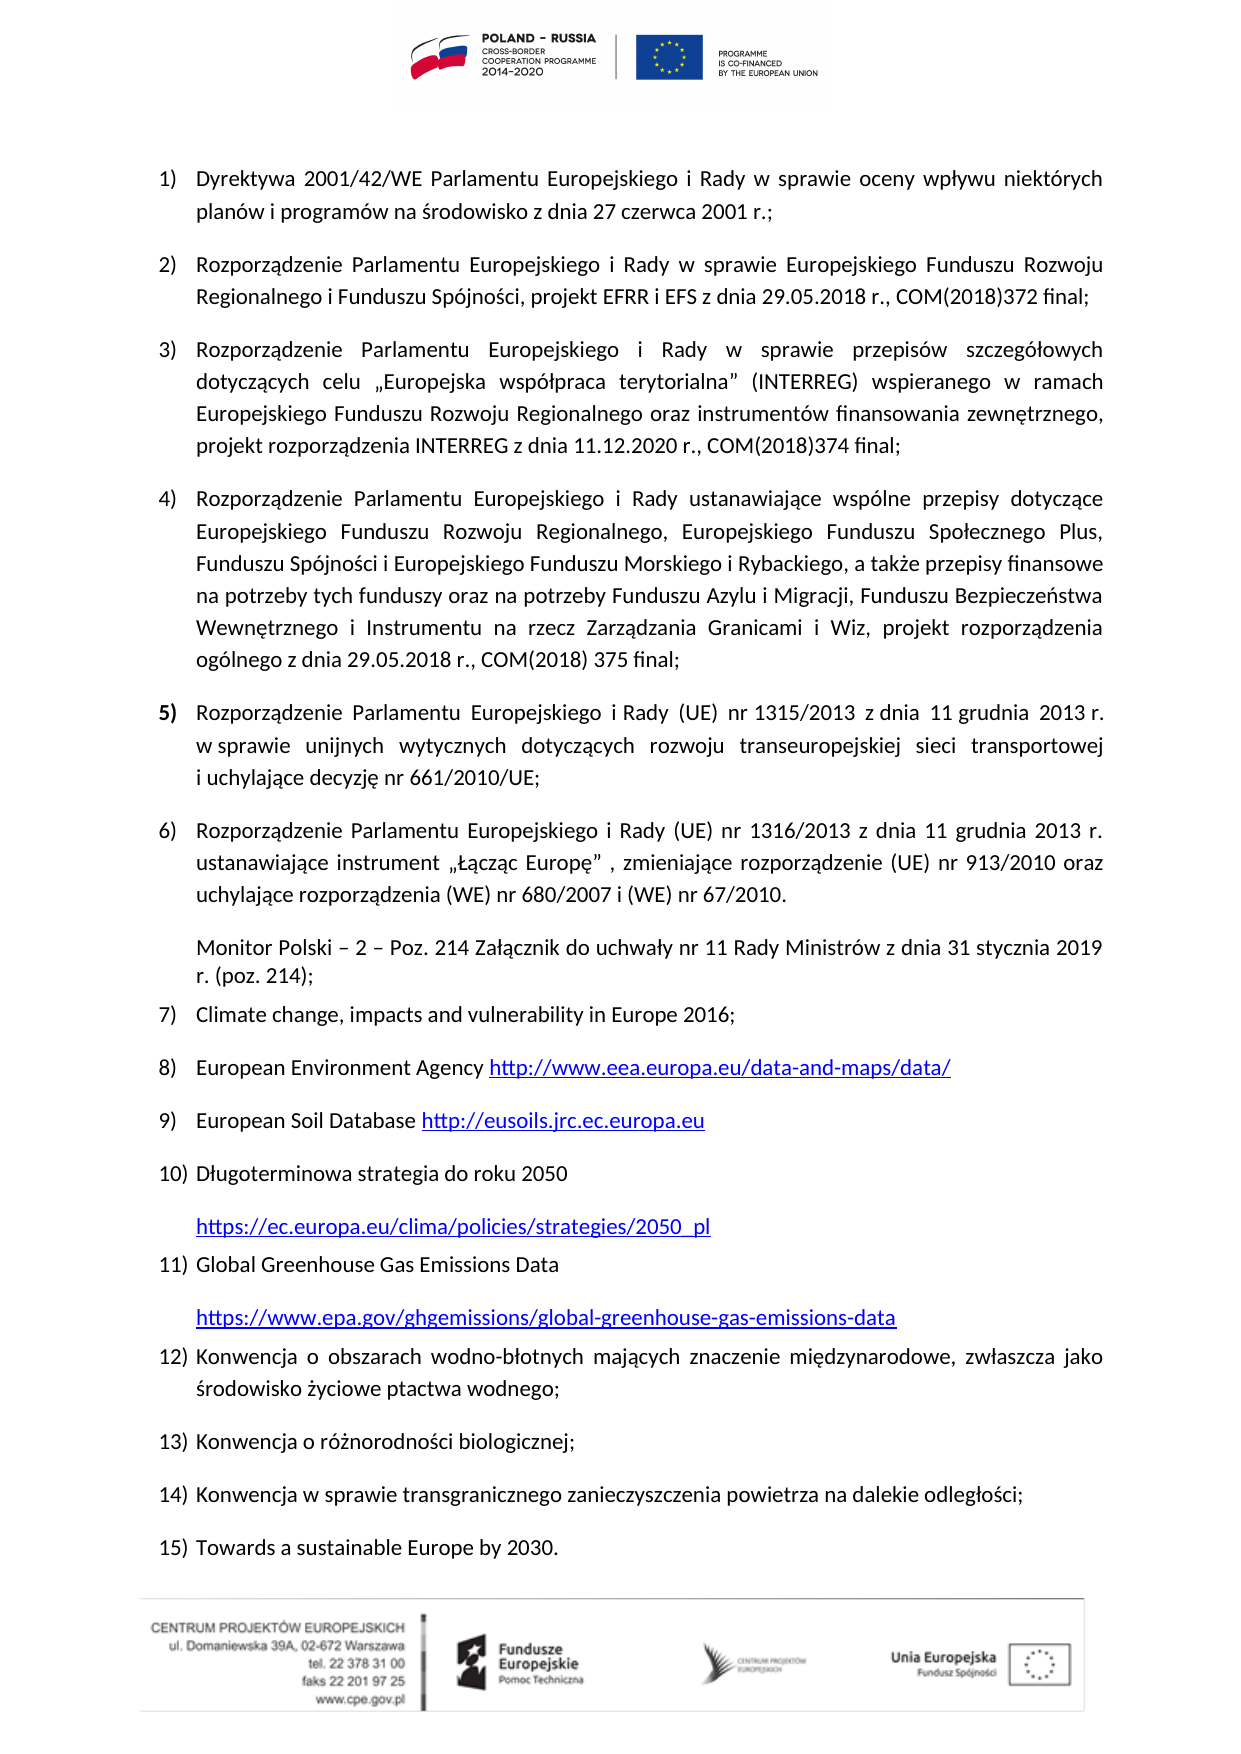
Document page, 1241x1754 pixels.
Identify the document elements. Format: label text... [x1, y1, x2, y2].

text https://www.epa.gov/ghgemissions/global-greenhouse-gas-emissions-data [196, 1303, 1105, 1331]
list Długoterminowa strategia do roku 2050 [158, 1159, 1105, 1187]
list European Environment Agency http://www.eea.europa.eu/data-and-maps/data/ [158, 1053, 1105, 1081]
list Rozporządzenie Parlamentu Europejskiego i Rady w sprawie przepisów szczegółowych dotyczących celu „Europejska współpraca terytorialna” (INTERREG) wspieranego w ramach Europejskiego Funduszu Rozwoju Regionalnego oraz instrumentów finansowania zewnętrznego, projekt rozporządzenia INTERREG z dnia 11.12.2020 r., COM(2018)374 final; [158, 335, 1105, 459]
list Dyrektywa 2001/42/WE Parlamentu Europejskiego i Rady w sprawie oceny wpływu niektórych planów i programów na środowisko z dnia 27 czerwca 2001 r.; [158, 164, 1105, 225]
picture [140, 1598, 1086, 1713]
list Rozporządzenie Parlamentu Europejskiego i Rady w sprawie Europejskiego Funduszu Rozwoju Regionalnego i Funduszu Spójności, projekt EFRR i EFS z dnia 29.05.2018 r., COM(2018)372 final; [158, 250, 1105, 310]
picture [392, 0, 834, 111]
list Konwencja o różnorodności biologicznej; [158, 1427, 1105, 1455]
list European Soil Database http://eusoils.jrc.ec.europa.eu [158, 1106, 1105, 1134]
text Monitor Polski – 2 – Poz. 214 Załącznik do uchwały nr 11 Rady Ministrów z dnia 31 stycznia 2019 r. (poz. 214); [196, 933, 1105, 989]
list Konwencja w sprawie transgranicznego zanieczyszczenia powietrza na dalekie odległości; [158, 1480, 1105, 1508]
text https://ec.europa.eu/clima/policies/strategies/2050_pl [196, 1212, 1105, 1240]
list Towards a sustainable Europe by 2030. [158, 1533, 1105, 1561]
list Global Greenhouse Gas Emissions Data [158, 1250, 1105, 1278]
list Climate change, impacts and vulnerability in Europe 2016; [158, 1000, 1105, 1028]
list Rozporządzenie Parlamentu Europejskiego i Rady ustanawiające wspólne przepisy dotyczące Europejskiego Funduszu Rozwoju Regionalnego, Europejskiego Funduszu Społecznego Plus, Funduszu Spójności i Europejskiego Funduszu Morskiego i Rybackiego, a także przepisy finansowe na potrzeby tych funduszy oraz na potrzeby Funduszu Azylu i Migracji, Funduszu Bezpieczeństwa Wewnętrznego i Instrumentu na rzecz Zarządzania Granicami i Wiz, projekt rozporządzenia ogólnego z dnia 29.05.2018 r., COM(2018) 375 final; [158, 484, 1105, 673]
list Rozporządzenie Parlamentu Europejskiego i Rady (UE) nr 1315/2013 z dnia 11 grudnia 2013 r. w sprawie unijnych wytycznych dotyczących rozwoju transeuropejskiej sieci transportowej i uchylające decyzję nr 661/2010/UE; [158, 698, 1105, 791]
list Rozporządzenie Parlamentu Europejskiego i Rady (UE) nr 1316/2013 z dnia 11 grudnia 2013 r. ustanawiające instrument „Łącząc Europę” , zmieniające rozporządzenie (UE) nr 913/2010 oraz uchylające rozporządzenia (WE) nr 680/2007 i (WE) nr 67/2010. [158, 816, 1105, 908]
list Konwencja o obszarach wodno-błotnych mających znaczenie międzynarodowe, zwłaszcza jako środowisko życiowe ptactwa wodnego; [158, 1342, 1105, 1402]
